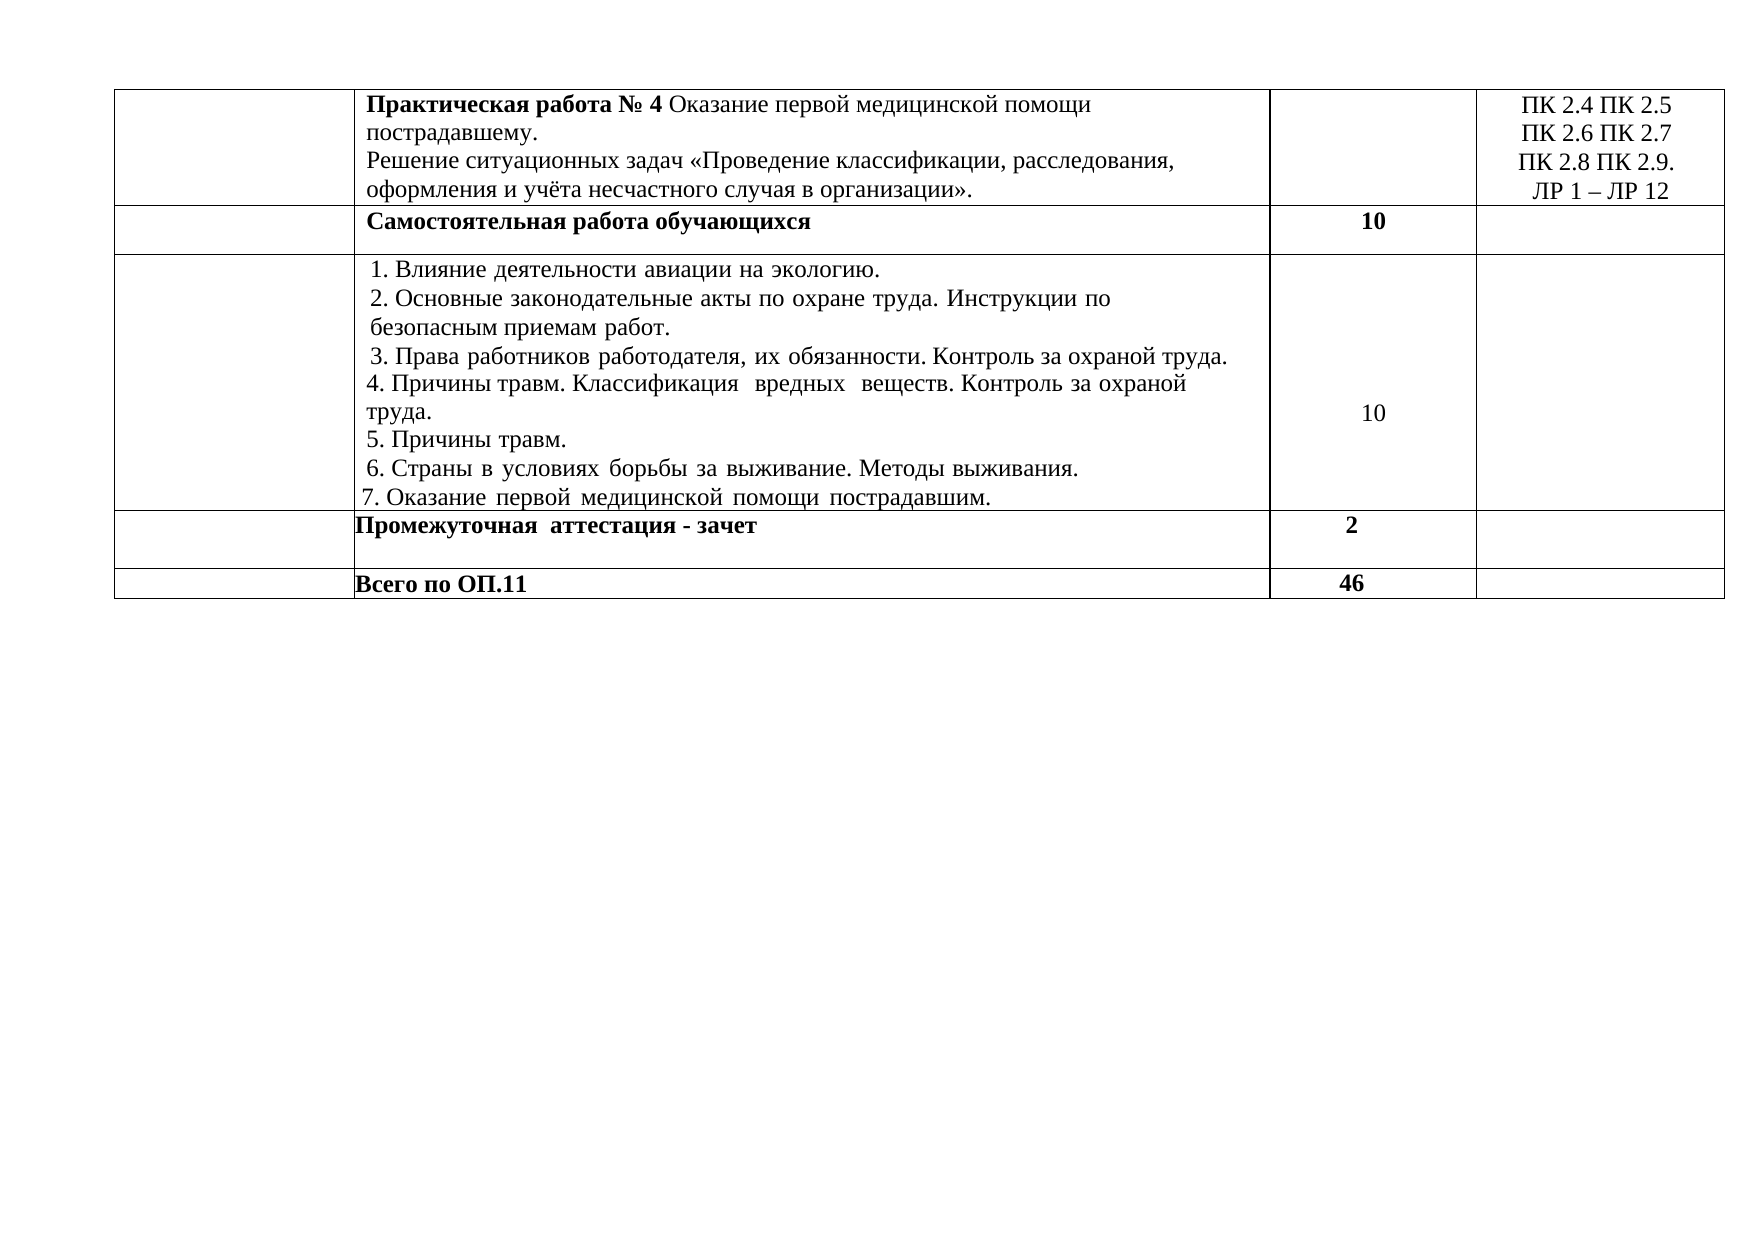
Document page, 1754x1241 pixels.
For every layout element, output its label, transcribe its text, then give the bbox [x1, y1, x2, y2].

table_cell 10 [1271, 206, 1476, 253]
table_cell Промежуточная аттестация - зачет [355, 511, 1269, 568]
table_cell [1271, 90, 1476, 205]
table_cell Практическая работа № 4 Оказание первой медицинской помощи пострадавшему. Решение ситуационных задач «Проведение классификации, расследования, оформления и учёта несчастного случая в организации». [355, 90, 1269, 205]
table_cell [115, 511, 354, 568]
table_cell [115, 255, 354, 510]
table_cell 10 [1271, 255, 1476, 510]
table_cell [115, 206, 354, 253]
table_cell Всего по ОП.11 [355, 569, 1269, 598]
table_cell [115, 569, 354, 598]
table_cell Самостоятельная работа обучающихся [355, 206, 1269, 253]
table_cell 1. Влияние деятельности авиации на экологию. 2. Основные законодательные акты по охране труда. Инструкции по безопасным приемам работ. 3. Права работников работодателя, их обязанности. Контроль за охраной труда. 4. Причины травм. Классификация вредных веществ. Контроль за охраной труда. 5. Причины травм. 6. Страны в условиях борьбы за выживание. Методы выживания. 7. Оказание первой медицинской помощи пострадавшим. [355, 255, 1269, 510]
table_cell [1477, 511, 1724, 568]
table_cell [1477, 569, 1724, 598]
table_cell 2 [1271, 511, 1476, 568]
table_cell [1477, 206, 1724, 253]
table_cell 46 [1271, 569, 1476, 598]
table_cell [1477, 255, 1724, 510]
